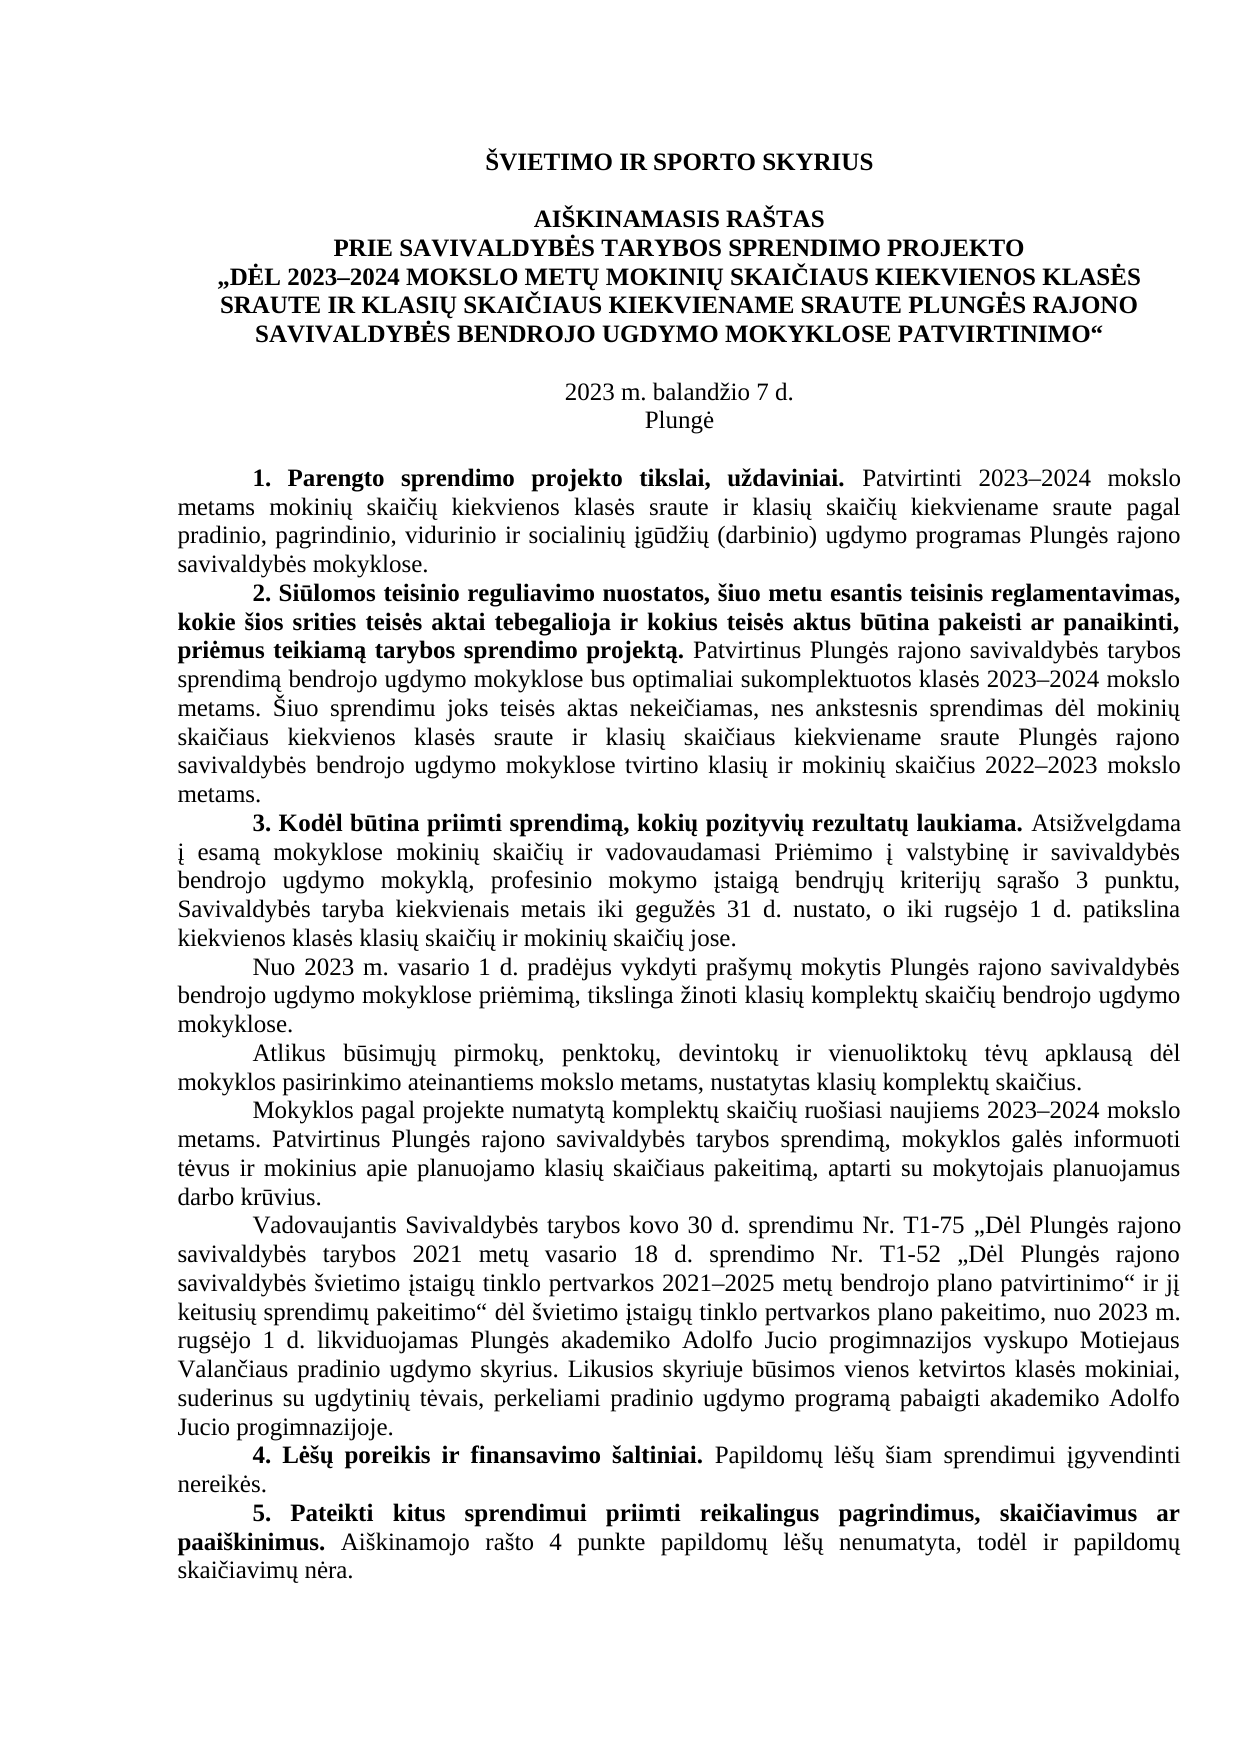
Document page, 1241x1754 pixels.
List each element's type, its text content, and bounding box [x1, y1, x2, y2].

text 1. Parengto sprendimo projekto tikslai, uždaviniai. Patvirtinti 2023–2024 mokslo metams mokinių skaičių kiekvienos klasės sraute ir klasių skaičių kiekviename sraute pagal pradinio, pagrindinio, vidurinio ir socialinių įgūdžių (darbinio) ugdymo programas Plungės rajono savivaldybės mokyklose. [177, 463, 1181, 578]
text AIŠKINAMASIS RAŠTAS [177, 204, 1181, 233]
text Atlikus būsimųjų pirmokų, penktokų, devintokų ir vienuoliktokų tėvų apklausą dėl mokyklos pasirinkimo ateinantiems mokslo metams, nustatytas klasių komplektų skaičius. [177, 1038, 1181, 1096]
text 5. Pateikti kitus sprendimui priimti reikalingus pagrindimus, skaičiavimus ar paaiškinimus. Aiškinamojo rašto 4 punkte papildomų lėšų nenumatyta, todėl ir papildomų skaičiavimų nėra. [177, 1498, 1181, 1584]
text 2. Siūlomos teisinio reguliavimo nuostatos, šiuo metu esantis teisinis reglamentavimas, kokie šios srities teisės aktai tebegalioja ir kokius teisės aktus būtina pakeisti ar panaikinti, priėmus teikiamą tarybos sprendimo projektą. Patvirtinus Plungės rajono savivaldybės tarybos sprendimą bendrojo ugdymo mokyklose bus optimaliai sukomplektuotos klasės 2023–2024 mokslo metams. Šiuo sprendimu joks teisės aktas nekeičiamas, nes ankstesnis sprendimas dėl mokinių skaičiaus kiekvienos klasės sraute ir klasių skaičiaus kiekviename sraute Plungės rajono savivaldybės bendrojo ugdymo mokyklose tvirtino klasių ir mokinių skaičius 2022–2023 mokslo metams. [177, 578, 1181, 808]
text PRIE SAVIVALDYBĖS TARYBOS SPRENDIMO PROJEKTO [177, 233, 1181, 262]
text 4. Lėšų poreikis ir finansavimo šaltiniai. Papildomų lėšų šiam sprendimui įgyvendinti nereikės. [177, 1441, 1181, 1498]
text Vadovaujantis Savivaldybės tarybos kovo 30 d. sprendimu Nr. T1-75 „Dėl Plungės rajono savivaldybės tarybos 2021 metų vasario 18 d. sprendimo Nr. T1-52 „Dėl Plungės rajono savivaldybės švietimo įstaigų tinklo pertvarkos 2021–2025 metų bendrojo plano patvirtinimo“ ir jį keitusių sprendimų pakeitimo“ dėl švietimo įstaigų tinklo pertvarkos plano pakeitimo, nuo 2023 m. rugsėjo 1 d. likviduojamas Plungės akademiko Adolfo Jucio progimnazijos vyskupo Motiejaus Valančiaus pradinio ugdymo skyrius. Likusios skyriuje būsimos vienos ketvirtos klasės mokiniai, suderinus su ugdytinių tėvais, perkeliami pradinio ugdymo programą pabaigti akademiko Adolfo Jucio progimnazijoje. [177, 1211, 1181, 1441]
table_header „DĖL 2023–2024 MOKSLO METŲ MOKINIŲ SKAIČIAUS KIEKVIENOS KLASĖS SRAUTE IR KLASIŲ SKAIČIAUS KIEKVIENAME SRAUTE PLUNGĖS RAJONO SAVIVALDYBĖS BENDROJO UGDYMO MOKYKLOSE PATVIRTINIMO“ [166, 262, 1192, 348]
text Mokyklos pagal projekte numatytą komplektų skaičių ruošiasi naujiems 2023–2024 mokslo metams. Patvirtinus Plungės rajono savivaldybės tarybos sprendimą, mokyklos galės informuoti tėvus ir mokinius apie planuojamo klasių skaičiaus pakeitimą, aptarti su mokytojais planuojamus darbo krūvius. [177, 1096, 1181, 1211]
text Nuo 2023 m. vasario 1 d. pradėjus vykdyti prašymų mokytis Plungės rajono savivaldybės bendrojo ugdymo mokyklose priėmimą, tikslinga žinoti klasių komplektų skaičių bendrojo ugdymo mokyklose. [177, 952, 1181, 1038]
text ŠVIETIMO IR SPORTO SKYRIUS [177, 147, 1181, 176]
text 3. Kodėl būtina priimti sprendimą, kokių pozityvių rezultatų laukiama. Atsižvelgdama į esamą mokyklose mokinių skaičių ir vadovaudamasi Priėmimo į valstybinę ir savivaldybės bendrojo ugdymo mokyklą, profesinio mokymo įstaigą bendrųjų kriterijų sąrašo 3 punktu, Savivaldybės taryba kiekvienais metais iki gegužės 31 d. nustato, o iki rugsėjo 1 d. patikslina kiekvienos klasės klasių skaičių ir mokinių skaičių jose. [177, 808, 1181, 952]
table_cell 2023 m. balandžio 7 d. Plungė [166, 348, 1192, 434]
